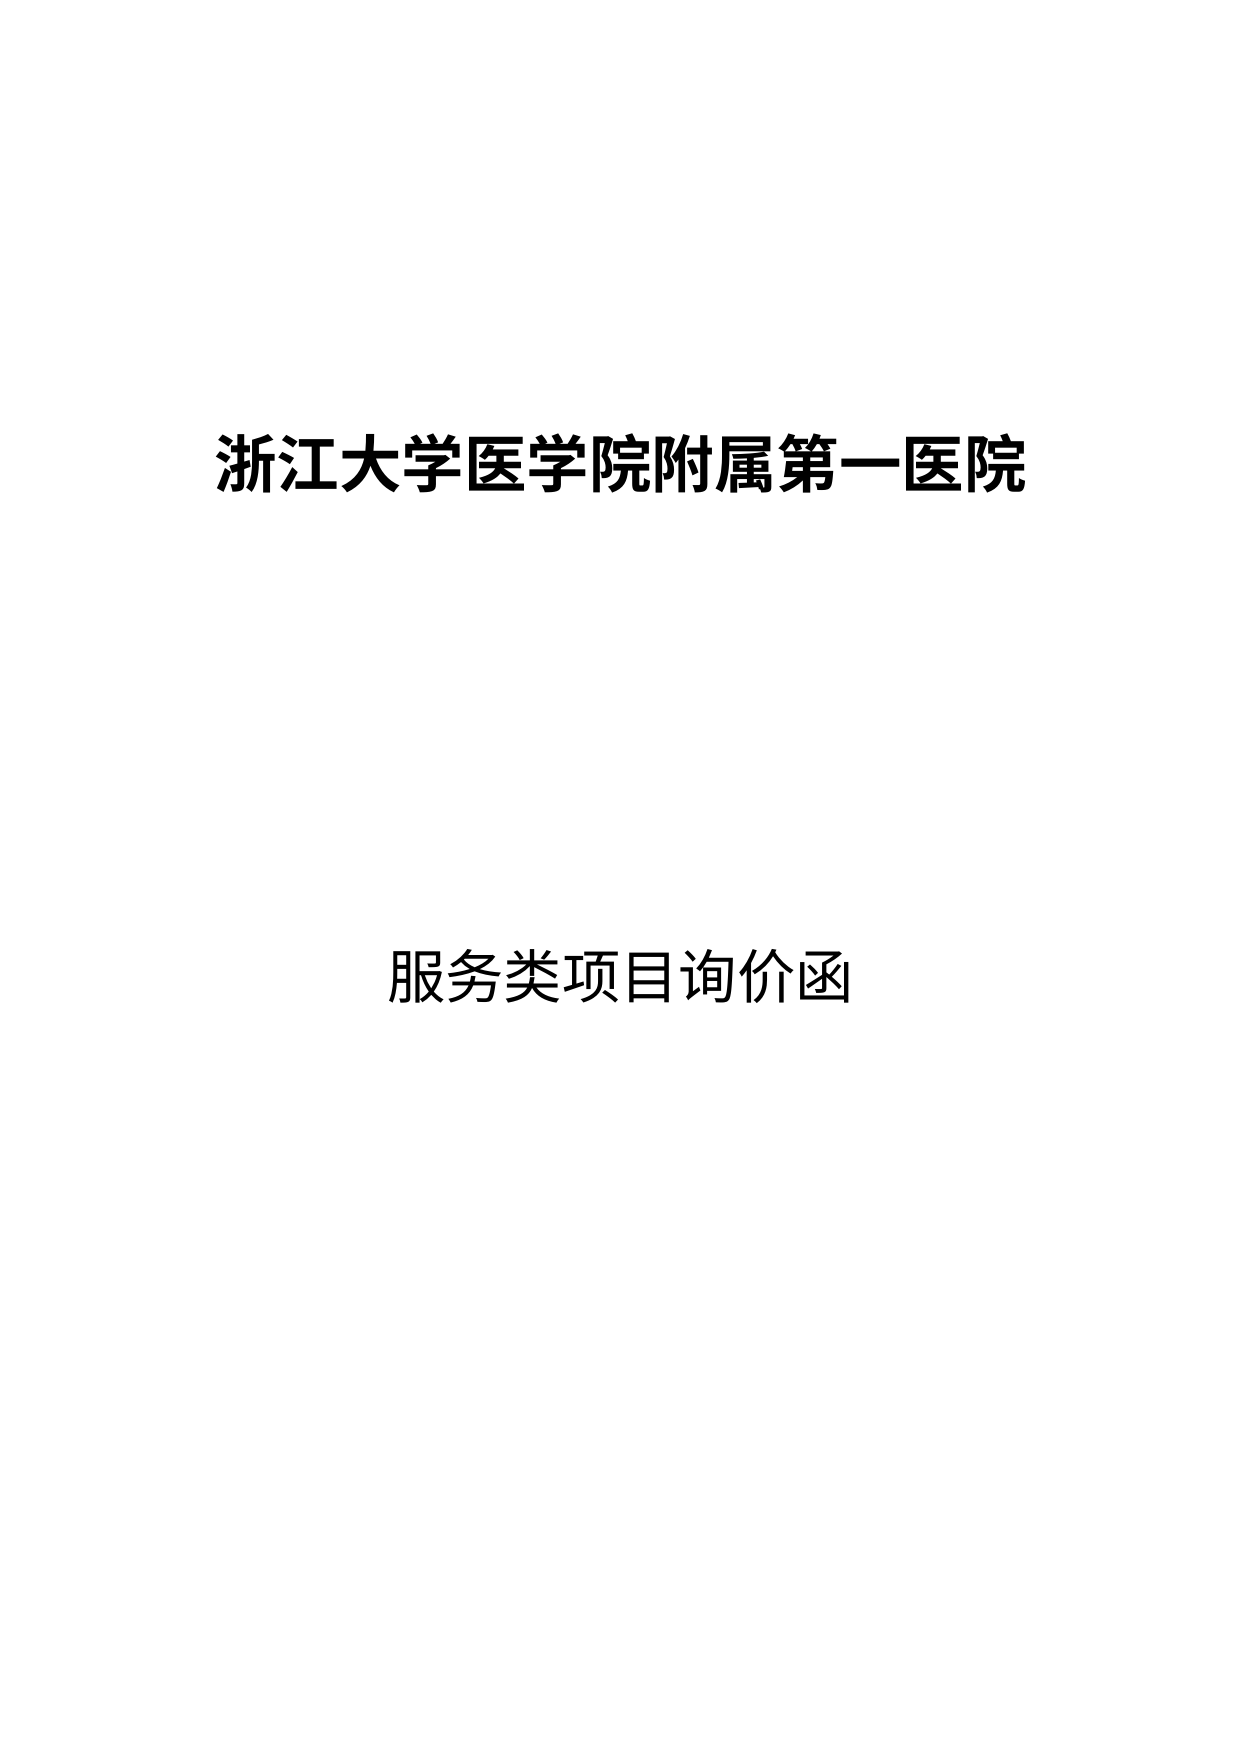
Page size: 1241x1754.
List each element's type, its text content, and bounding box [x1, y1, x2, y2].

text 服务类项目询价函 [187, 931, 1053, 1016]
text 浙江大学医学院附属第一医院 [187, 415, 1053, 506]
